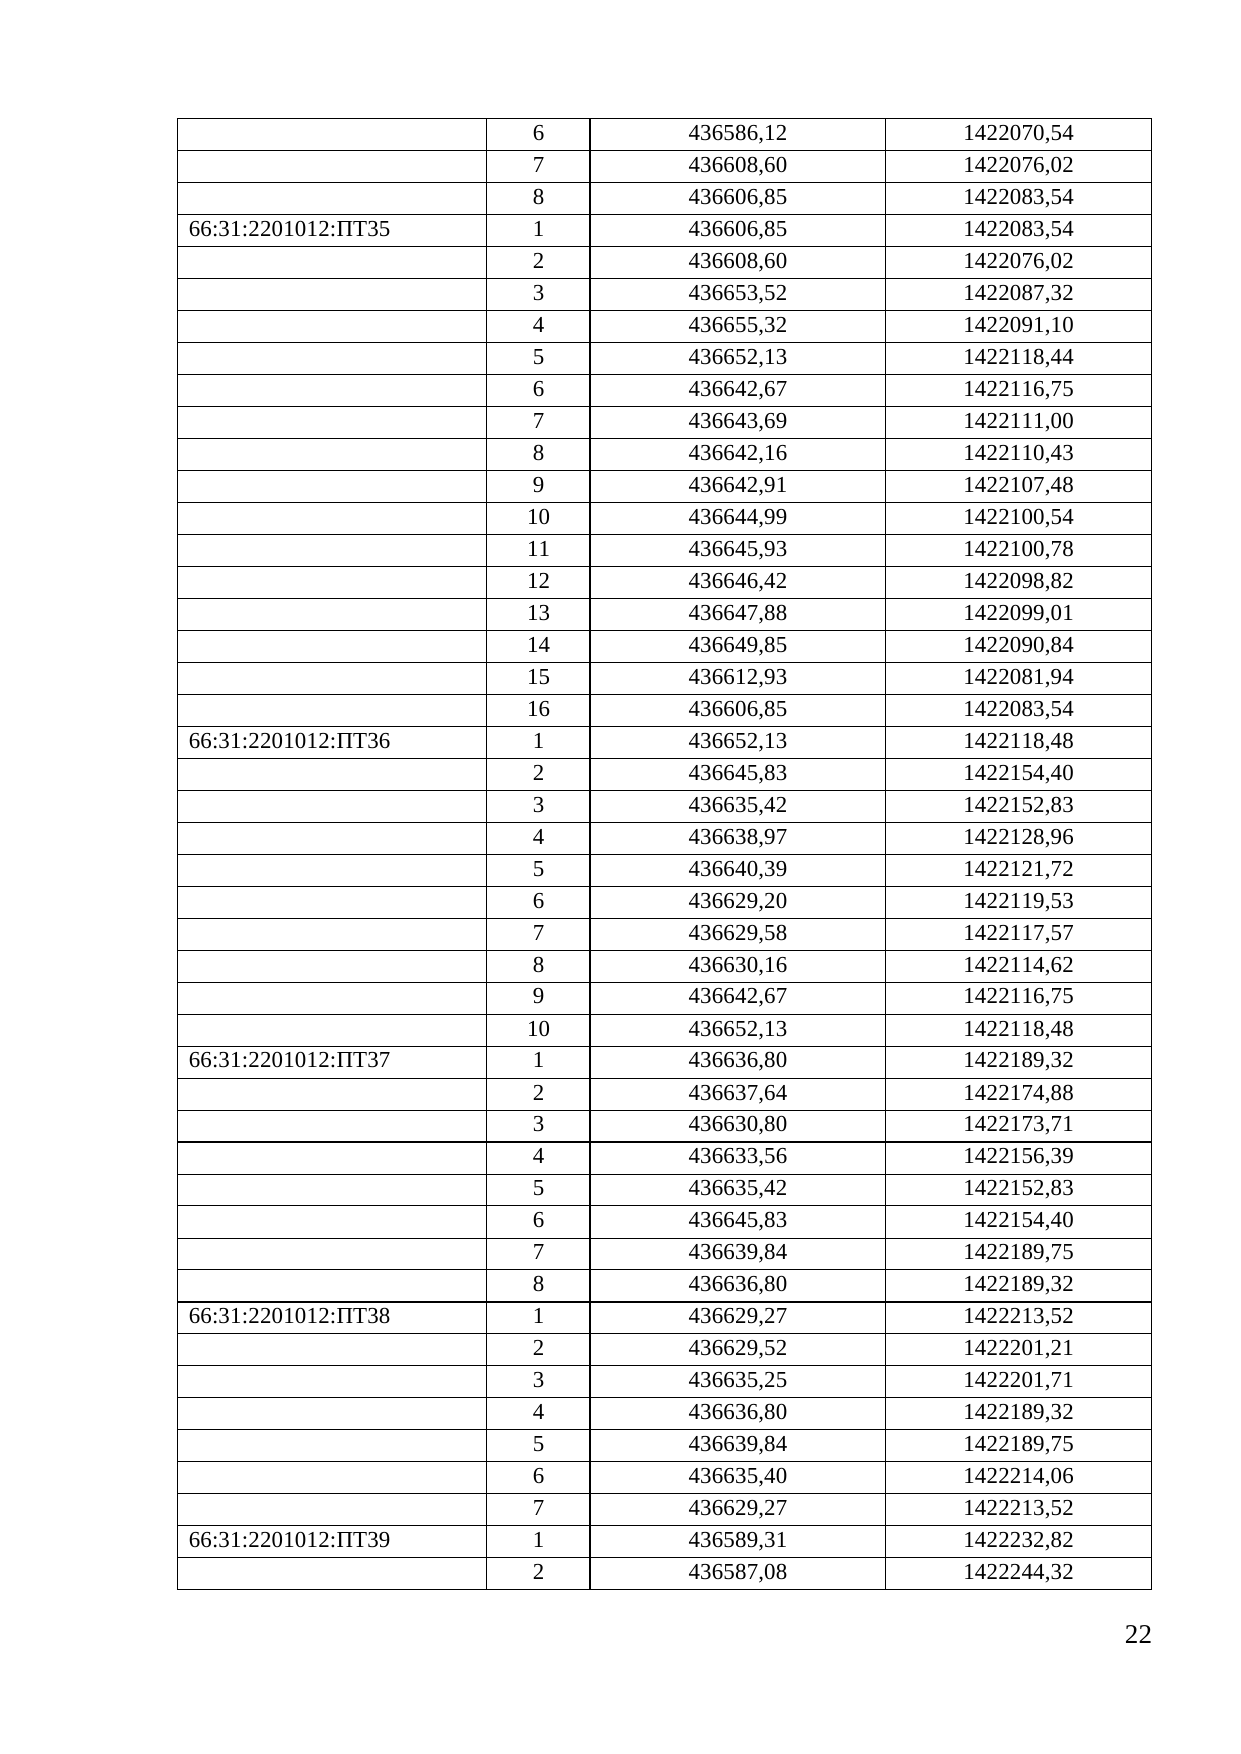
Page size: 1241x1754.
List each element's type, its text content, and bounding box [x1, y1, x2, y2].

table_cell 1422083,54 [886, 183, 1151, 214]
table_cell 1422081,94 [886, 663, 1151, 694]
table_cell 1422189,75 [886, 1239, 1151, 1269]
table_cell [178, 1366, 486, 1397]
table_cell [178, 1175, 486, 1205]
table_cell 436629,27 [591, 1494, 885, 1525]
table_cell 1422189,32 [886, 1398, 1151, 1429]
table_cell 1422128,96 [886, 823, 1151, 854]
table_cell 6 [487, 119, 589, 150]
table_cell 436630,16 [591, 951, 885, 982]
table_cell 4 [487, 1398, 589, 1429]
table_cell 1422201,21 [886, 1334, 1151, 1365]
table_cell 7 [487, 919, 589, 949]
table_cell 5 [487, 1175, 589, 1205]
table_cell 436606,85 [591, 183, 885, 214]
table_cell [178, 983, 486, 1013]
table_cell 12 [487, 567, 589, 598]
table_cell [178, 599, 486, 630]
table_cell 4 [487, 823, 589, 854]
table_cell 1422189,32 [886, 1270, 1151, 1301]
table_cell 436589,31 [591, 1526, 885, 1557]
table_cell 436629,52 [591, 1334, 885, 1365]
table_cell 1422232,82 [886, 1526, 1151, 1557]
table_cell 10 [487, 503, 589, 534]
table_cell 1422118,48 [886, 1015, 1151, 1046]
table_cell 436636,80 [591, 1047, 885, 1077]
table_cell 1422091,10 [886, 311, 1151, 342]
table_cell 436635,42 [591, 791, 885, 822]
table_cell [178, 183, 486, 214]
table_cell 1422111,00 [886, 407, 1151, 438]
table_cell 1422154,40 [886, 1206, 1151, 1237]
table_cell 1422121,72 [886, 855, 1151, 886]
table_cell 436643,69 [591, 407, 885, 438]
table_cell 436645,83 [591, 1206, 885, 1237]
table_cell 1422070,54 [886, 119, 1151, 150]
table_cell [178, 1430, 486, 1461]
table_cell 8 [487, 951, 589, 982]
table_cell 1 [487, 215, 589, 246]
table_cell 2 [487, 247, 589, 278]
table_cell 14 [487, 631, 589, 662]
table_cell 436652,13 [591, 343, 885, 374]
table_cell 436639,84 [591, 1430, 885, 1461]
table_cell 436645,93 [591, 535, 885, 566]
table_cell 436630,80 [591, 1111, 885, 1141]
table_cell [178, 1334, 486, 1365]
table_cell [178, 1398, 486, 1429]
table_cell 1 [487, 1303, 589, 1333]
table_cell [178, 1558, 486, 1589]
table_cell 1422083,54 [886, 695, 1151, 726]
table_cell 2 [487, 759, 589, 790]
table_cell 1422117,57 [886, 919, 1151, 949]
table_cell [178, 439, 486, 470]
table_cell 4 [487, 311, 589, 342]
table_cell 1422076,02 [886, 151, 1151, 182]
table_cell [178, 1239, 486, 1269]
table_cell 436642,67 [591, 983, 885, 1013]
table_cell 436606,85 [591, 695, 885, 726]
table_cell 1422173,71 [886, 1111, 1151, 1141]
table_cell 1422189,32 [886, 1047, 1151, 1077]
table_cell 436637,64 [591, 1079, 885, 1109]
table_cell 436642,91 [591, 471, 885, 502]
table_cell 2 [487, 1558, 589, 1589]
table_cell 436652,13 [591, 727, 885, 758]
table_cell 8 [487, 183, 589, 214]
table_cell 66:31:2201012:ПТ36 [178, 727, 486, 758]
table_cell 436645,83 [591, 759, 885, 790]
table_cell 436653,52 [591, 279, 885, 310]
table_cell 436633,56 [591, 1143, 885, 1173]
table_cell [178, 1206, 486, 1237]
table_cell [178, 759, 486, 790]
table_cell 1422244,32 [886, 1558, 1151, 1589]
table_cell 1422114,62 [886, 951, 1151, 982]
table_cell 1422076,02 [886, 247, 1151, 278]
table_cell 9 [487, 471, 589, 502]
table_cell [178, 919, 486, 949]
table_cell 2 [487, 1334, 589, 1365]
table_cell 436647,88 [591, 599, 885, 630]
table_cell 1422156,39 [886, 1143, 1151, 1173]
table_cell 436635,42 [591, 1175, 885, 1205]
table_cell 436635,40 [591, 1462, 885, 1493]
table_cell 6 [487, 1462, 589, 1493]
table_cell [178, 247, 486, 278]
table_cell 1422152,83 [886, 1175, 1151, 1205]
table_cell [178, 855, 486, 886]
table_cell 436644,99 [591, 503, 885, 534]
table_cell 3 [487, 279, 589, 310]
table_cell [178, 1015, 486, 1046]
table_cell 1 [487, 1526, 589, 1557]
table_cell [178, 823, 486, 854]
table_cell 436649,85 [591, 631, 885, 662]
table_cell [178, 791, 486, 822]
table_cell 1422083,54 [886, 215, 1151, 246]
table_cell 436655,32 [591, 311, 885, 342]
table_cell [178, 1270, 486, 1301]
table_cell [178, 343, 486, 374]
table_cell 436586,12 [591, 119, 885, 150]
table_cell 5 [487, 855, 589, 886]
table_cell 6 [487, 887, 589, 918]
table_cell 10 [487, 1015, 589, 1046]
table_cell 3 [487, 1111, 589, 1141]
table_cell 7 [487, 1494, 589, 1525]
table_cell 7 [487, 151, 589, 182]
table_cell 436635,25 [591, 1366, 885, 1397]
table_cell 11 [487, 535, 589, 566]
table_cell 1422100,78 [886, 535, 1151, 566]
table_cell 436652,13 [591, 1015, 885, 1046]
table_cell 436642,67 [591, 375, 885, 406]
table_cell 436608,60 [591, 247, 885, 278]
table_cell [178, 695, 486, 726]
table_cell 436608,60 [591, 151, 885, 182]
table_cell 6 [487, 1206, 589, 1237]
table_cell 1422107,48 [886, 471, 1151, 502]
table_cell [178, 279, 486, 310]
table_cell 436629,58 [591, 919, 885, 949]
table_cell [178, 407, 486, 438]
table_cell 436638,97 [591, 823, 885, 854]
table_cell 7 [487, 407, 589, 438]
table_cell [178, 151, 486, 182]
table_cell 66:31:2201012:ПТ38 [178, 1303, 486, 1333]
table_cell 66:31:2201012:ПТ37 [178, 1047, 486, 1077]
table_cell 16 [487, 695, 589, 726]
table_cell 3 [487, 791, 589, 822]
table_cell 66:31:2201012:ПТ39 [178, 1526, 486, 1557]
table_cell 13 [487, 599, 589, 630]
table_cell 7 [487, 1239, 589, 1269]
table_cell [178, 567, 486, 598]
table_cell 1422213,52 [886, 1303, 1151, 1333]
table_cell 1422090,84 [886, 631, 1151, 662]
table_cell 1422189,75 [886, 1430, 1151, 1461]
table_cell 1422116,75 [886, 375, 1151, 406]
table_cell [178, 1143, 486, 1173]
table_cell 8 [487, 439, 589, 470]
table_cell 436636,80 [591, 1398, 885, 1429]
table_cell 1422098,82 [886, 567, 1151, 598]
table_cell 5 [487, 343, 589, 374]
table_cell 1422174,88 [886, 1079, 1151, 1109]
table_cell 1 [487, 727, 589, 758]
table_cell 1422118,48 [886, 727, 1151, 758]
table_cell 1422214,06 [886, 1462, 1151, 1493]
table_cell [178, 663, 486, 694]
table_cell 436606,85 [591, 215, 885, 246]
table_cell 1422201,71 [886, 1366, 1151, 1397]
table_cell [178, 631, 486, 662]
table_cell 8 [487, 1270, 589, 1301]
table_cell 436587,08 [591, 1558, 885, 1589]
table_cell [178, 535, 486, 566]
table_cell 1422116,75 [886, 983, 1151, 1013]
table_cell [178, 1111, 486, 1141]
table_cell 1422152,83 [886, 791, 1151, 822]
table_cell 436646,42 [591, 567, 885, 598]
table_cell 1422154,40 [886, 759, 1151, 790]
table_cell 436636,80 [591, 1270, 885, 1301]
table_cell [178, 951, 486, 982]
table_cell 436612,93 [591, 663, 885, 694]
table_cell 1422099,01 [886, 599, 1151, 630]
table_cell 436629,27 [591, 1303, 885, 1333]
table_cell 436639,84 [591, 1239, 885, 1269]
table_cell 436640,39 [591, 855, 885, 886]
table_cell 436642,16 [591, 439, 885, 470]
table_cell 1422118,44 [886, 343, 1151, 374]
table_cell [178, 1494, 486, 1525]
table_cell 66:31:2201012:ПТ35 [178, 215, 486, 246]
table_cell [178, 887, 486, 918]
table_cell [178, 1079, 486, 1109]
table_cell 4 [487, 1143, 589, 1173]
table_cell [178, 1462, 486, 1493]
table_cell 1422213,52 [886, 1494, 1151, 1525]
table_cell 436629,20 [591, 887, 885, 918]
table_cell 3 [487, 1366, 589, 1397]
table_cell [178, 119, 486, 150]
table_cell 5 [487, 1430, 589, 1461]
table_cell 1422119,53 [886, 887, 1151, 918]
table_cell 2 [487, 1079, 589, 1109]
table_cell 1422100,54 [886, 503, 1151, 534]
table_cell [178, 503, 486, 534]
table_cell 15 [487, 663, 589, 694]
table_cell 6 [487, 375, 589, 406]
table_cell 1422087,32 [886, 279, 1151, 310]
table_cell 1 [487, 1047, 589, 1077]
table_cell 1422110,43 [886, 439, 1151, 470]
table_cell [178, 471, 486, 502]
table_cell [178, 311, 486, 342]
table_cell 9 [487, 983, 589, 1013]
table_cell [178, 375, 486, 406]
